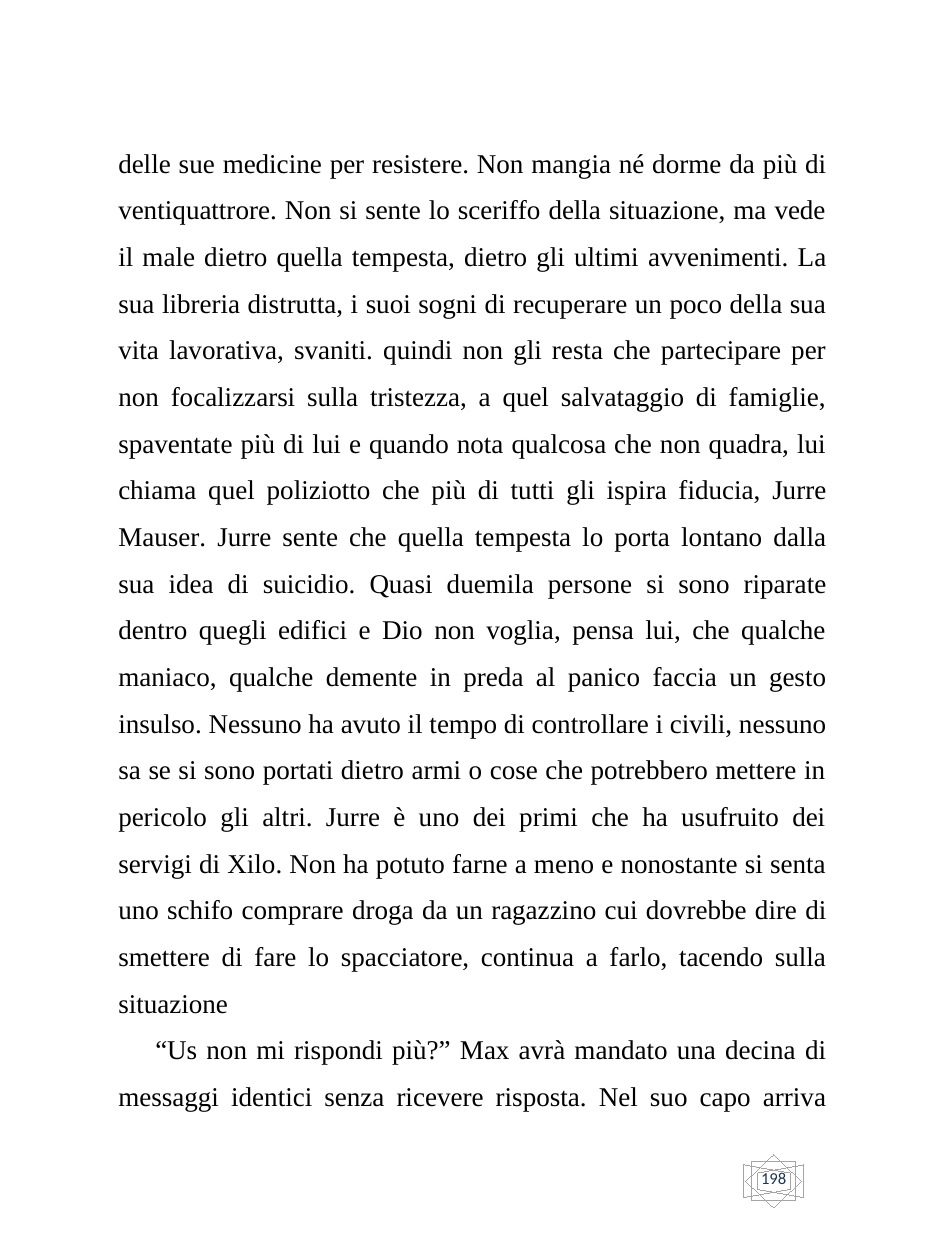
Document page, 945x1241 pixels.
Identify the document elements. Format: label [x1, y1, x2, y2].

text [118, 148, 827, 1019]
text [118, 1034, 827, 1112]
